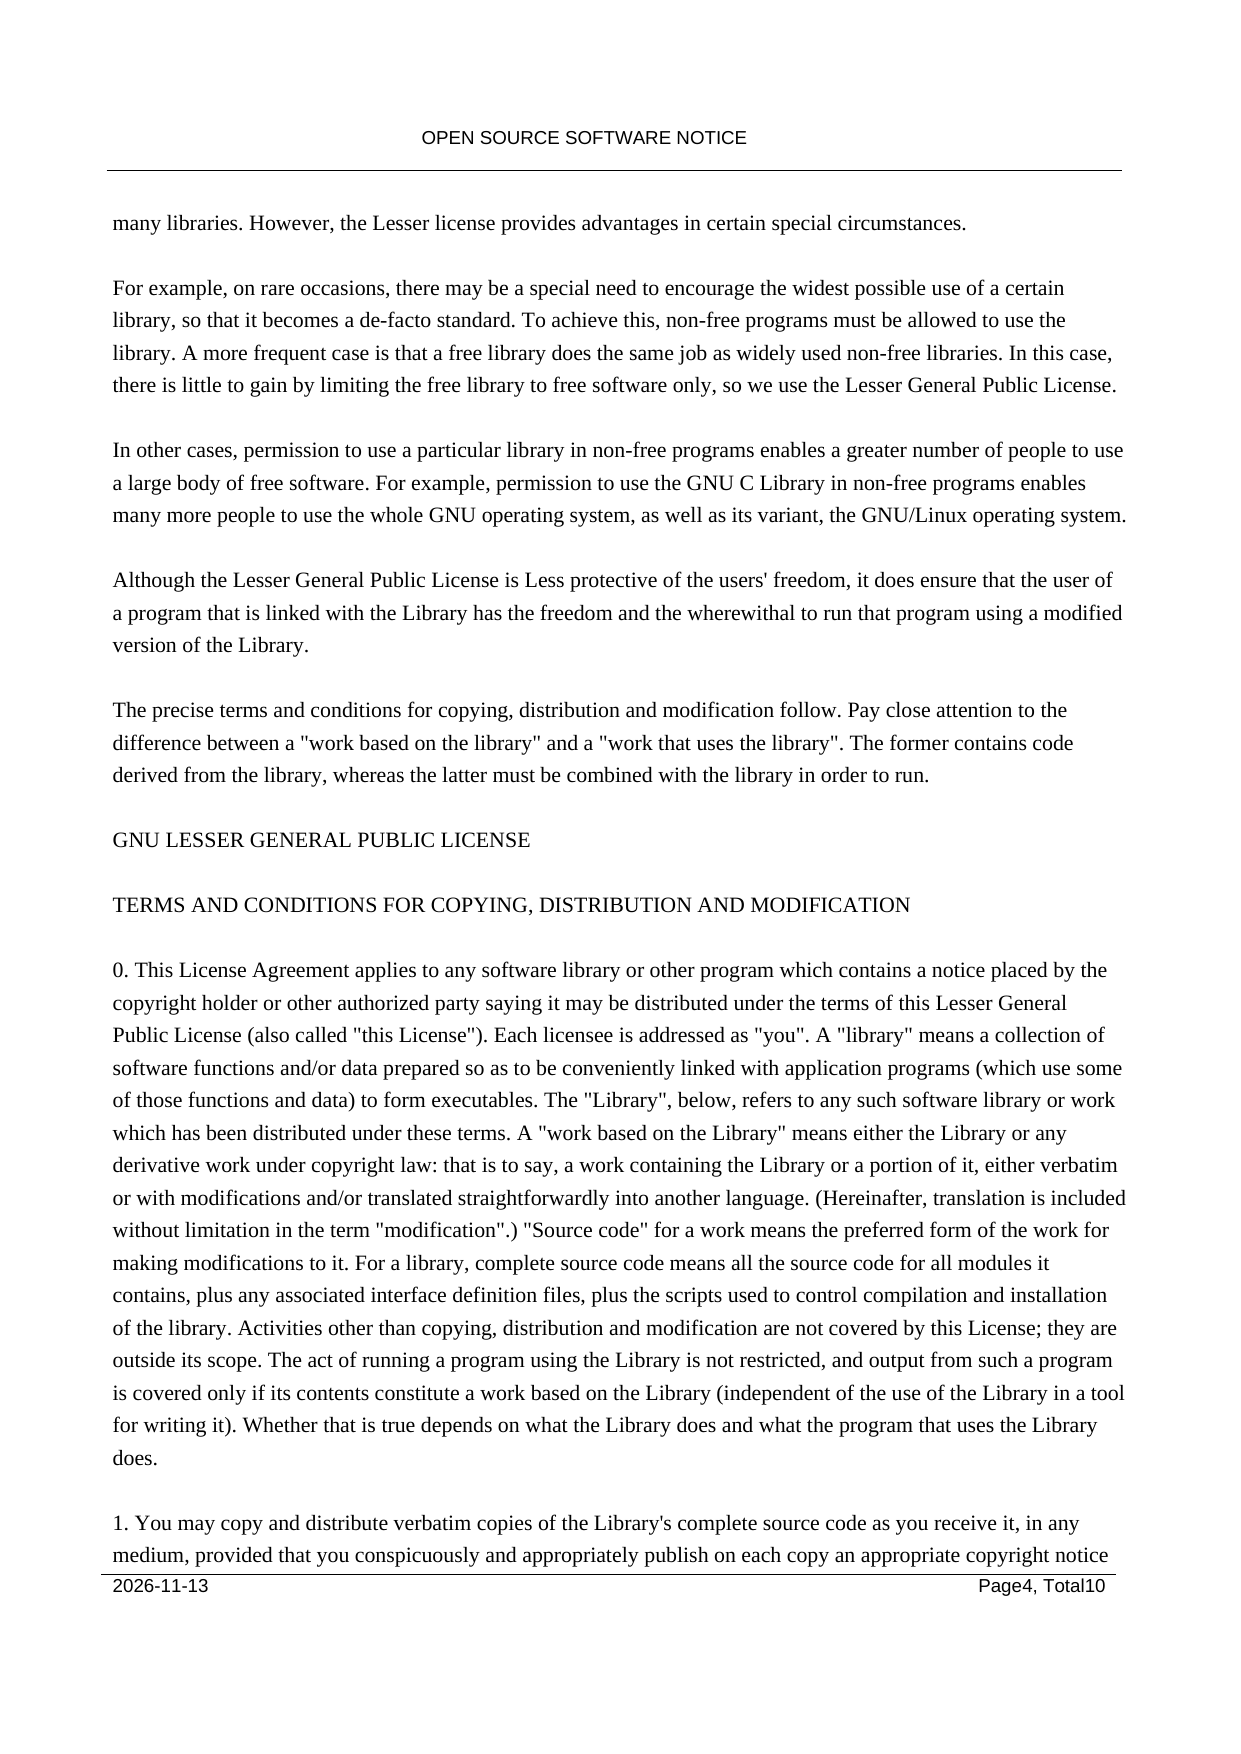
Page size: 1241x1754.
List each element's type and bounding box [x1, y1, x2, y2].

text [112, 206, 1128, 1571]
